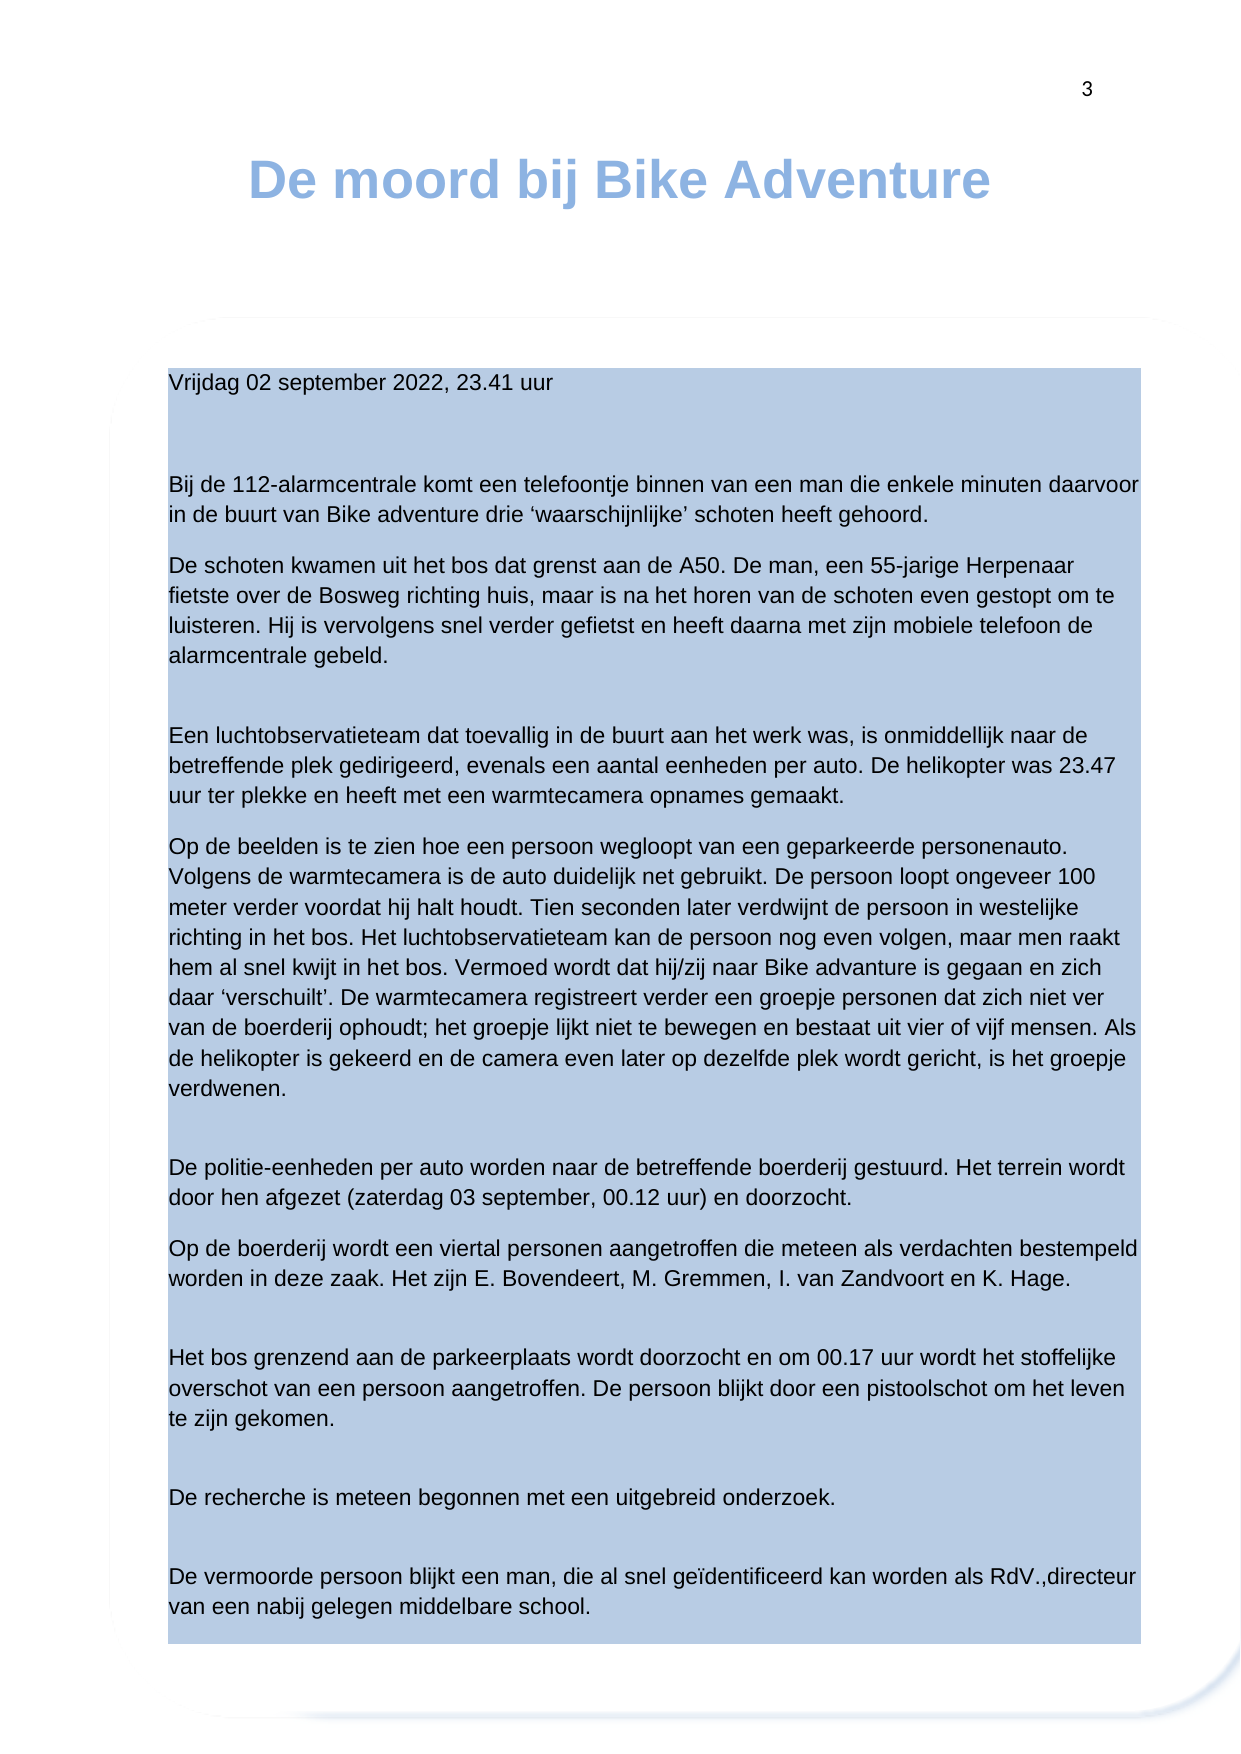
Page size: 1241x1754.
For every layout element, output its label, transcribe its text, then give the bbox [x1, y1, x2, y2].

text De moord bij Bike Adventure [148, 148, 1093, 210]
